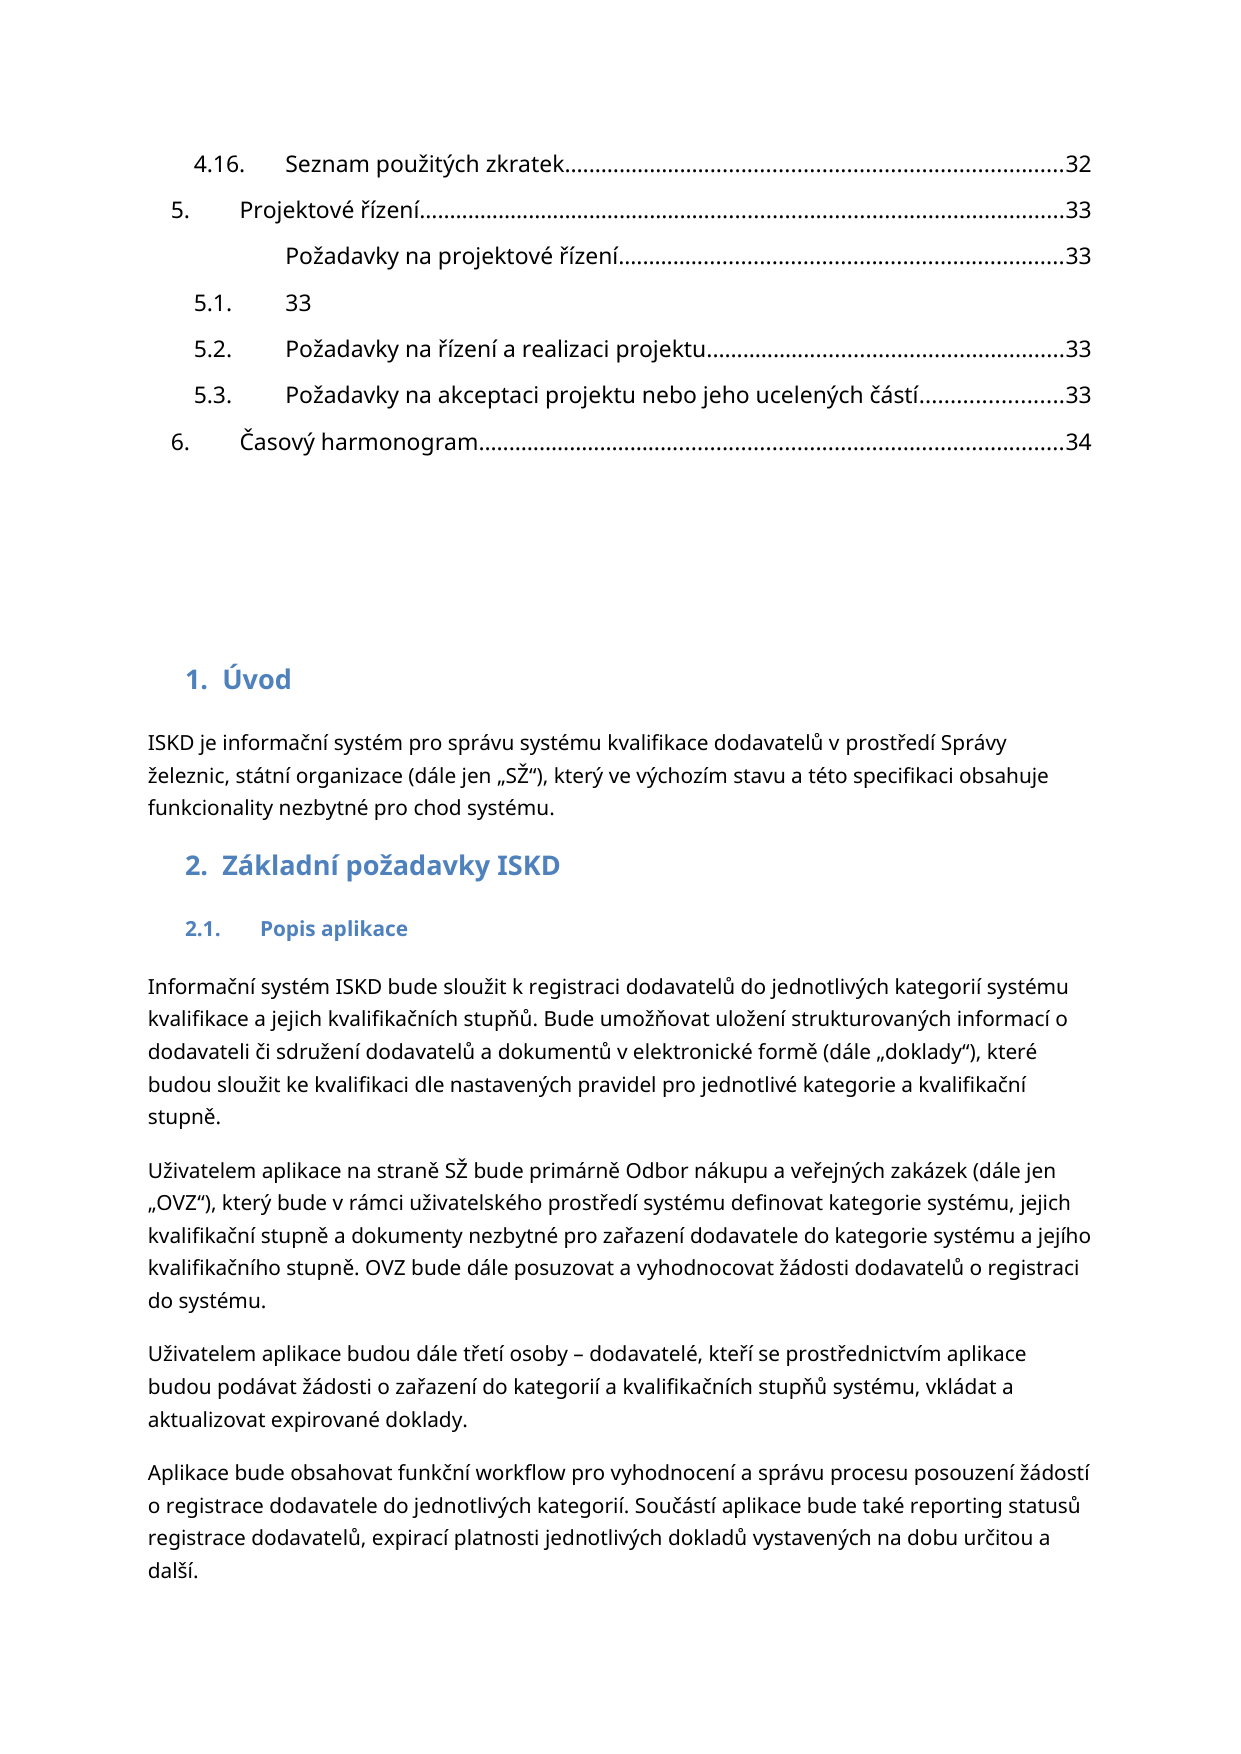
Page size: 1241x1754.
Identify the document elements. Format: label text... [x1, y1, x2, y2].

subtitle Základní požadavky ISKD [185, 847, 1093, 884]
text ISKD je informační systém pro správu systému kvalifikace dodavatelů v prostředí Správy železnic, státní organizace (dále jen „SŽ“), který ve výchozím stavu a této specifikaci obsahuje funkcionality nezbytné pro chod systému. [148, 728, 1093, 822]
text Informační systém ISKD bude sloužit k registraci dodavatelů do jednotlivých kategorií systému kvalifikace a jejich kvalifikačních stupňů. Bude umožňovat uložení strukturovaných informací o dodavateli či sdružení dodavatelů a dokumentů v elektronické formě (dále „doklady“), které budou sloužit ke kvalifikaci dle nastavených pravidel pro jednotlivé kategorie a kvalifikační stupně. [148, 972, 1093, 1131]
text Uživatelem aplikace na straně SŽ bude primárně Odbor nákupu a veřejných zakázek (dále jen „OVZ“), který bude v rámci uživatelského prostředí systému definovat kategorie systému, jejich kvalifikační stupně a dokumenty nezbytné pro zařazení dodavatele do kategorie systému a jejího kvalifikačního stupně. OVZ bude dále posuzovat a vyhodnocovat žádosti dodavatelů o registraci do systému. [148, 1156, 1093, 1314]
text Uživatelem aplikace budou dále třetí osoby – dodavatelé, kteří se prostřednictvím aplikace budou podávat žádosti o zařazení do kategorií a kvalifikačních stupňů systému, vkládat a aktualizovat expirované doklady. [148, 1339, 1093, 1433]
subtitle Popis aplikace [185, 914, 1093, 943]
text Aplikace bude obsahovat funkční workflow pro vyhodnocení a správu procesu posouzení žádostí o registrace dodavatele do jednotlivých kategorií. Součástí aplikace bude také reporting statusů registrace dodavatelů, expirací platnosti jednotlivých dokladů vystavených na dobu určitou a další. [148, 1458, 1093, 1584]
subtitle Úvod [185, 661, 1093, 698]
